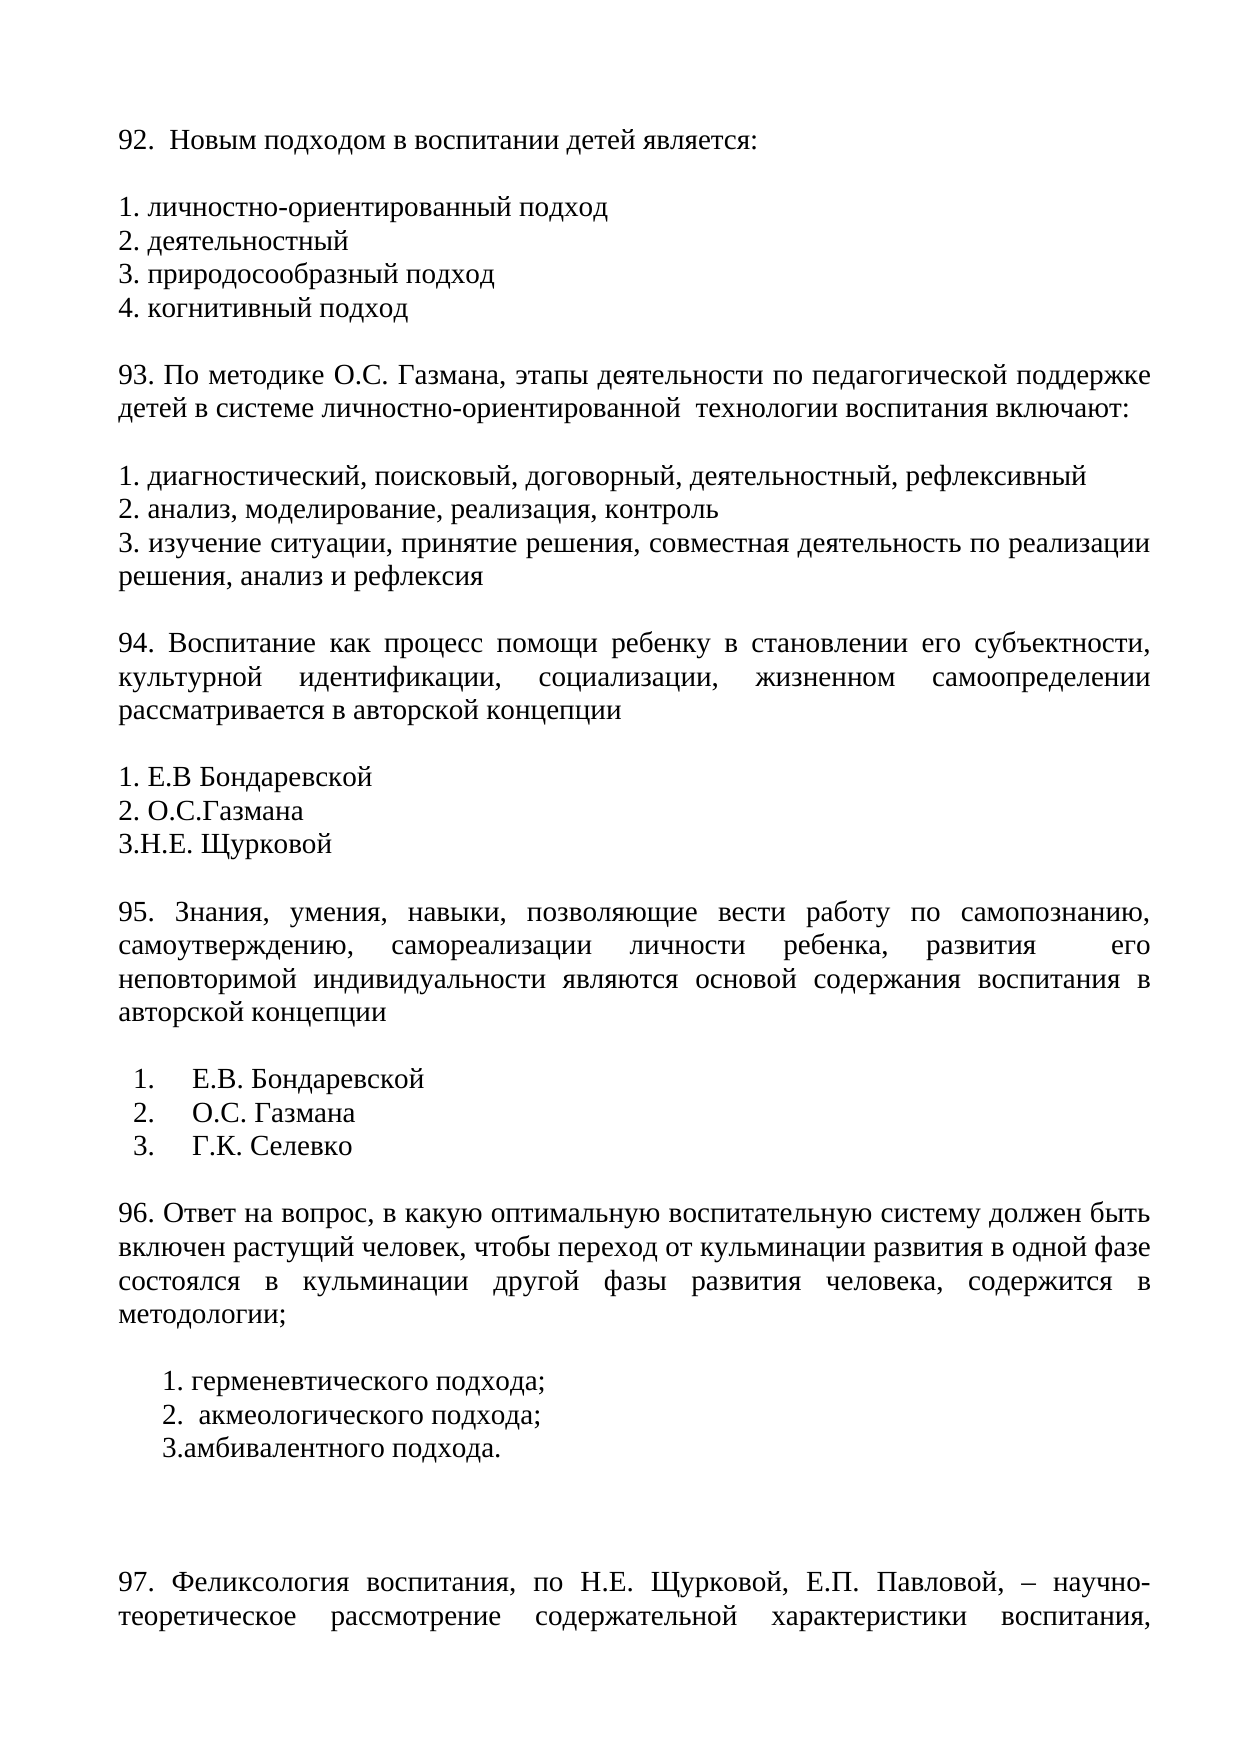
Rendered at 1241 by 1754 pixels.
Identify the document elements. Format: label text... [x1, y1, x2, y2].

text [118, 1564, 1152, 1632]
list О.С. Газмана [118, 1095, 1152, 1128]
list 2. О.С.Газмана [118, 793, 1152, 827]
list 1. личностно-ориентированный подход [118, 189, 1152, 223]
text 1. герменевтического подхода; [118, 1363, 1152, 1397]
list 3. природосообразный подход [118, 256, 1152, 290]
list 1. диагностический, поисковый, договорный, деятельностный, рефлексивный [118, 458, 1152, 491]
list 4. когнитивный подход [118, 290, 1152, 323]
text 3.амбивалентного подхода. [118, 1430, 1152, 1464]
list 95. Знания, умения, навыки, позволяющие вести работу по самопознанию, самоутверждению, самореализации личности ребенка, развития его неповторимой индивидуальности являются основой содержания воспитания в авторской концепции [118, 894, 1152, 1028]
list 93. По методике О.С. Газмана, этапы деятельности по педагогической поддержке детей в системе личностно-ориентированной технологии воспитания включают: [118, 357, 1152, 424]
list 1. Е.В Бондаревской [118, 759, 1152, 793]
list Г.К. Селевко [118, 1128, 1152, 1162]
list 2. деятельностный [118, 223, 1152, 256]
text 96. Ответ на вопрос, в какую оптимальную воспитательную систему должен быть включен растущий человек, чтобы переход от кульминации развития в одной фазе состоялся в кульминации другой фазы развития человека, содержится в методологии; [118, 1196, 1152, 1330]
list 92. Новым подходом в воспитании детей является: [118, 122, 1152, 156]
text 2. акмеологического подхода; [118, 1397, 1152, 1430]
text 3. изучение ситуации, принятие решения, совместная деятельность по реализации решения, анализ и рефлексия [118, 525, 1152, 592]
list 94. Воспитание как процесс помощи ребенку в становлении его субъектности, культурной идентификации, социализации, жизненном самоопределении рассматривается в авторской концепции [118, 625, 1152, 726]
text 2. анализ, моделирование, реализация, контроль [118, 491, 1152, 525]
list Е.В. Бондаревской [118, 1061, 1152, 1095]
list 3.Н.Е. Щурковой [118, 827, 1152, 860]
